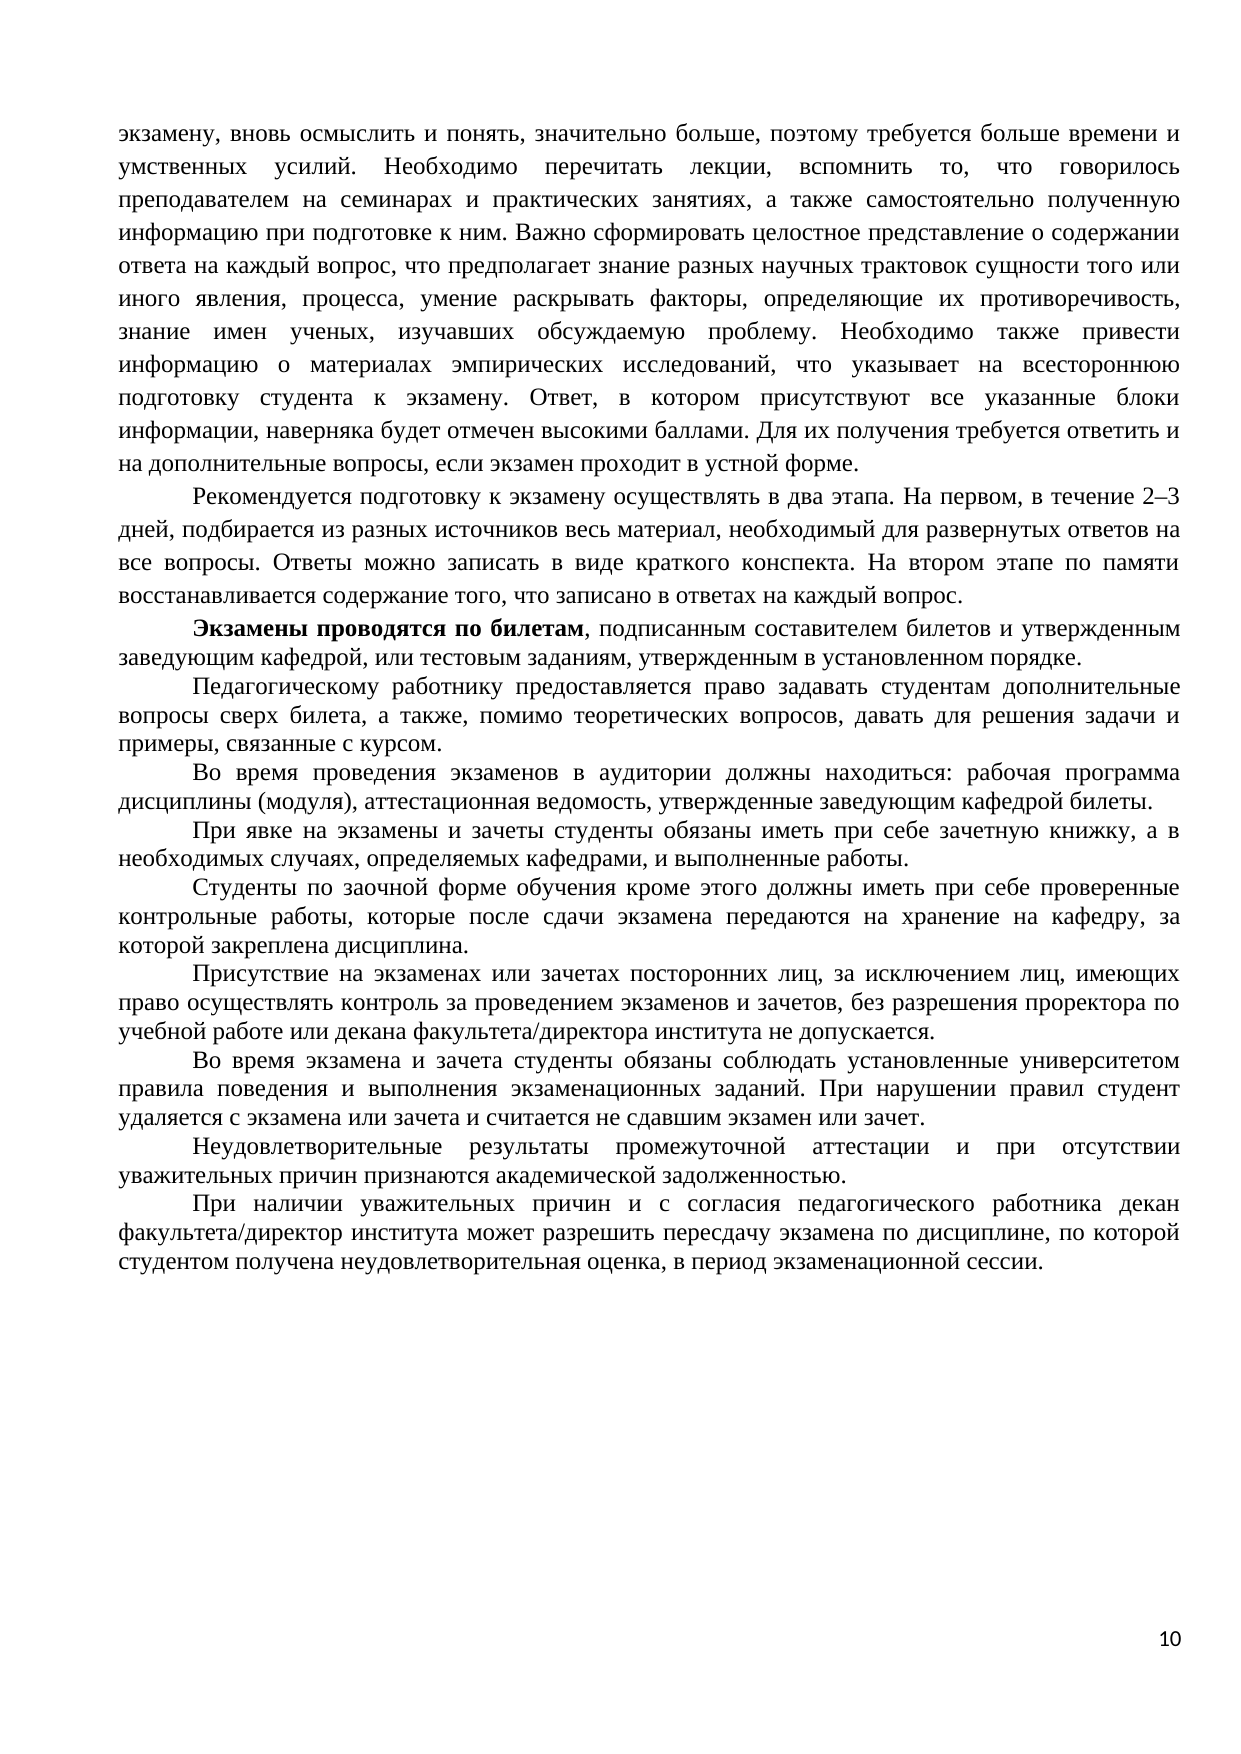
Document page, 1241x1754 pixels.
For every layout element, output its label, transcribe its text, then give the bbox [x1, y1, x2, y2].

text Неудовлетворительные результаты промежуточной аттестации и при отсутствии уважительных причин признаются академической задолженностью. [118, 1131, 1181, 1188]
text Экзамены проводятся по билетам, подписанным составителем билетов и утвержденным заведующим кафедрой, или тестовым заданиям, утвержденным в установленном порядке. [118, 613, 1181, 671]
text При явке на экзамены и зачеты студенты обязаны иметь при себе зачетную книжку, а в необходимых случаях, определяемых кафедрами, и выполненные работы. [118, 815, 1181, 872]
text Педагогическому работнику предоставляется право задавать студентам дополнительные вопросы сверх билета, а также, помимо теоретических вопросов, давать для решения задачи и примеры, связанные с курсом. [118, 671, 1181, 757]
text Во время проведения экзаменов в аудитории должны находиться: рабочая программа дисциплины (модуля), аттестационная ведомость, утвержденные заведующим кафедрой билеты. [118, 757, 1181, 815]
text При наличии уважительных причин и с согласия педагогического работника декан факультета/директор института может разрешить пересдачу экзамена по дисциплине, по которой студентом получена неудовлетворительная оценка, в период экзаменационной сессии. [118, 1188, 1181, 1275]
text Рекомендуется подготовку к экзамену осуществлять в два этапа. На первом, в течение 2–3 дней, подбирается из разных источников весь материал, необходимый для развернутых ответов на все вопросы. Ответы можно записать в виде краткого конспекта. На втором этапе по памяти восстанавливается содержание того, что записано в ответах на каждый вопрос. [118, 481, 1181, 609]
text Студенты по заочной форме обучения кроме этого должны иметь при себе проверенные контрольные работы, которые после сдачи экзамена передаются на хранение на кафедру, за которой закреплена дисциплина. [118, 872, 1181, 958]
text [118, 118, 1181, 477]
text Присутствие на экзаменах или зачетах посторонних лиц, за исключением лиц, имеющих право осуществлять контроль за проведением экзаменов и зачетов, без разрешения проректора по учебной работе или декана факультета/директора института не допускается. [118, 958, 1181, 1045]
text Во время экзамена и зачета студенты обязаны соблюдать установленные университетом правила поведения и выполнения экзаменационных заданий. При нарушении правил студент удаляется с экзамена или зачета и считается не сдавшим экзамен или зачет. [118, 1045, 1181, 1131]
